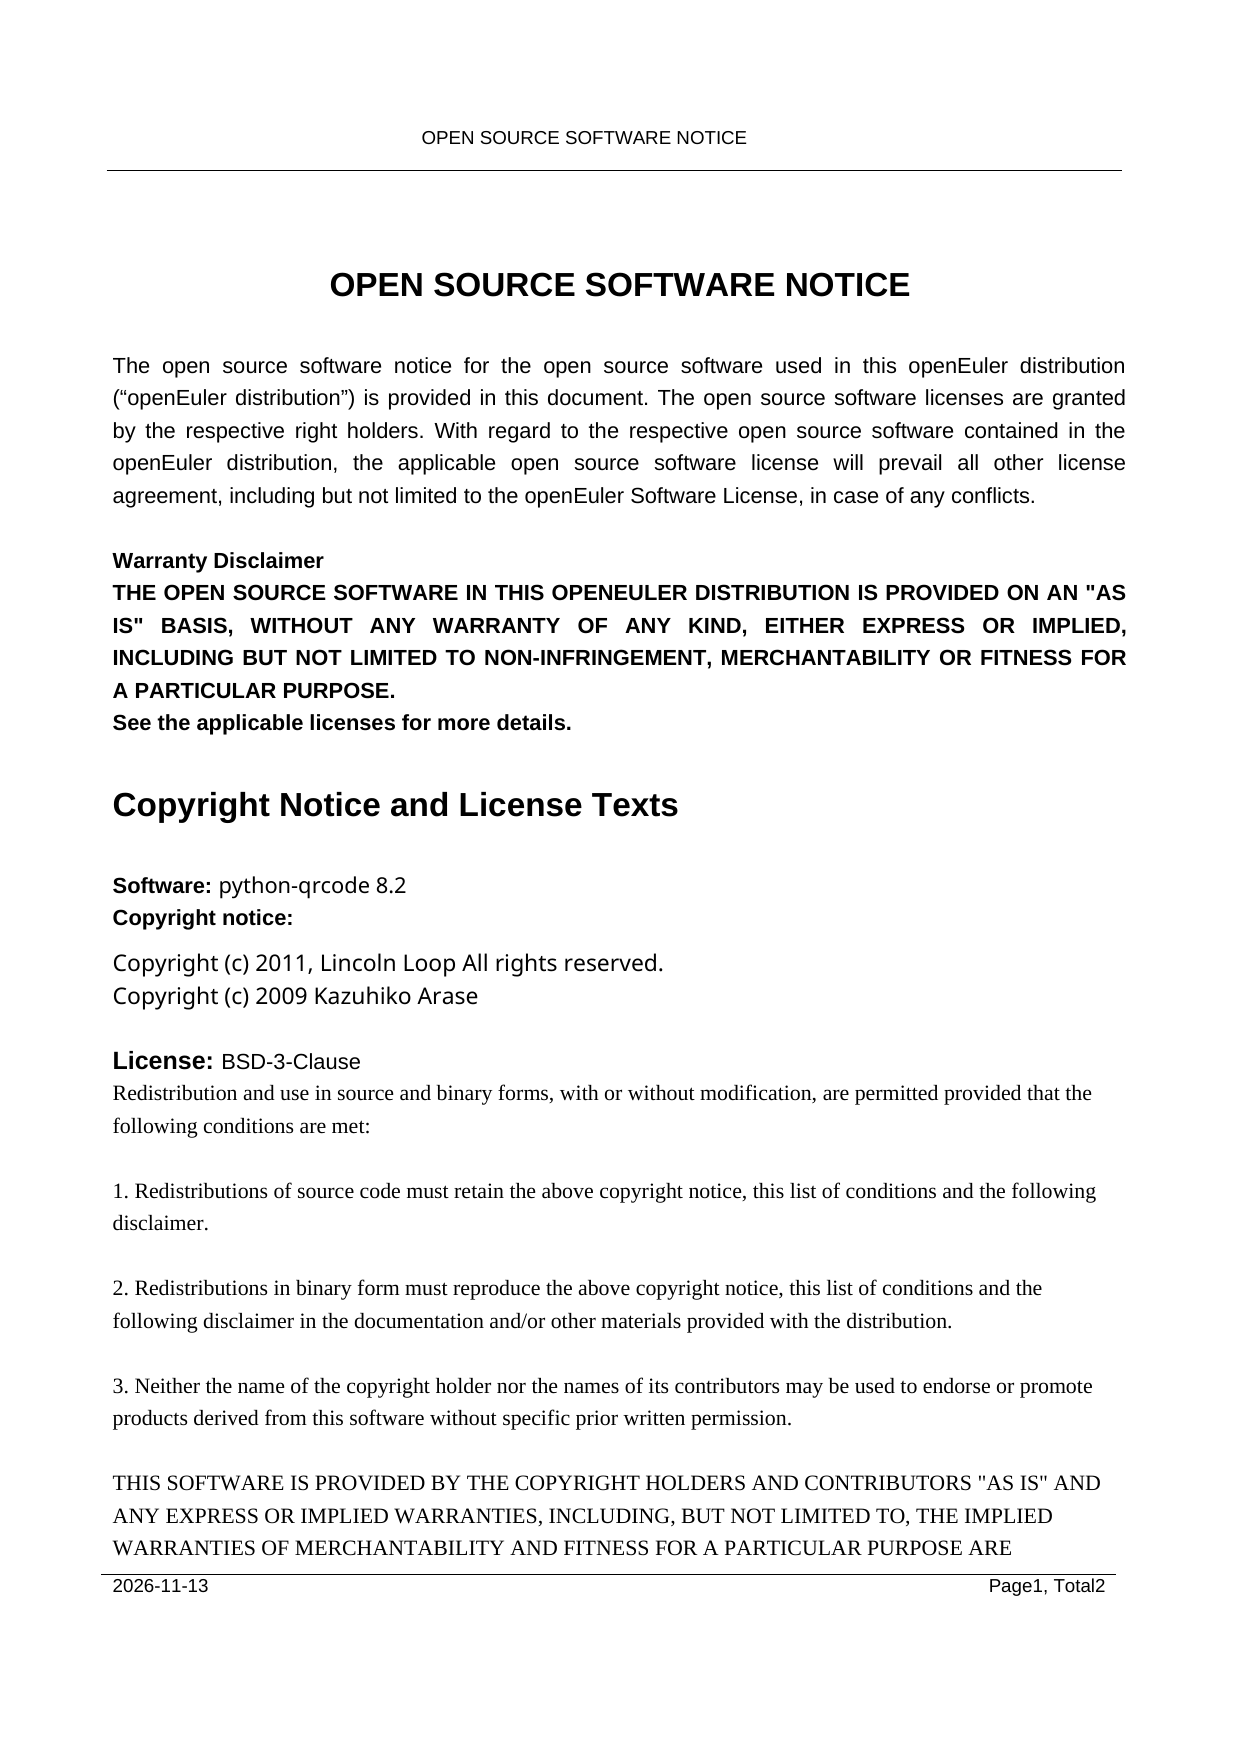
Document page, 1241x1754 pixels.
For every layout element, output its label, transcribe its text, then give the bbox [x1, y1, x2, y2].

text Copyright notice: [112, 901, 1128, 934]
text OPEN SOURCE SOFTWARE NOTICE [112, 251, 1128, 316]
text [112, 1077, 1128, 1564]
title Software: python-qrcode 8.2 [112, 869, 1128, 901]
text Copyright (c) 2011, Lincoln Loop All rights reserved. Copyright (c) 2009 Kazuhiko Arase [112, 947, 1128, 1044]
text Copyright Notice and License Texts [112, 771, 1128, 836]
text THE OPEN SOURCE SOFTWARE IN THIS OPENEULER DISTRIBUTION IS PROVIDED ON AN "AS IS" BASIS, WITHOUT ANY WARRANTY OF ANY KIND, EITHER EXPRESS OR IMPLIED, INCLUDING BUT NOT LIMITED TO NON-INFRINGEMENT, MERCHANTABILITY OR FITNESS FOR A PARTICULAR PURPOSE. See the applicable licenses for more details. [112, 576, 1128, 739]
text Warranty Disclaimer [112, 544, 1128, 576]
text The open source software notice for the open source software used in this openEuler distribution (“openEuler distribution”) is provided in this document. The open source software licenses are granted by the respective right holders. With regard to the respective open source software contained in the openEuler distribution, the applicable open source software license will prevail all other license agreement, including but not limited to the openEuler Software License, in case of any conflicts. [112, 349, 1128, 511]
text License: BSD-3-Clause [112, 1044, 1128, 1077]
